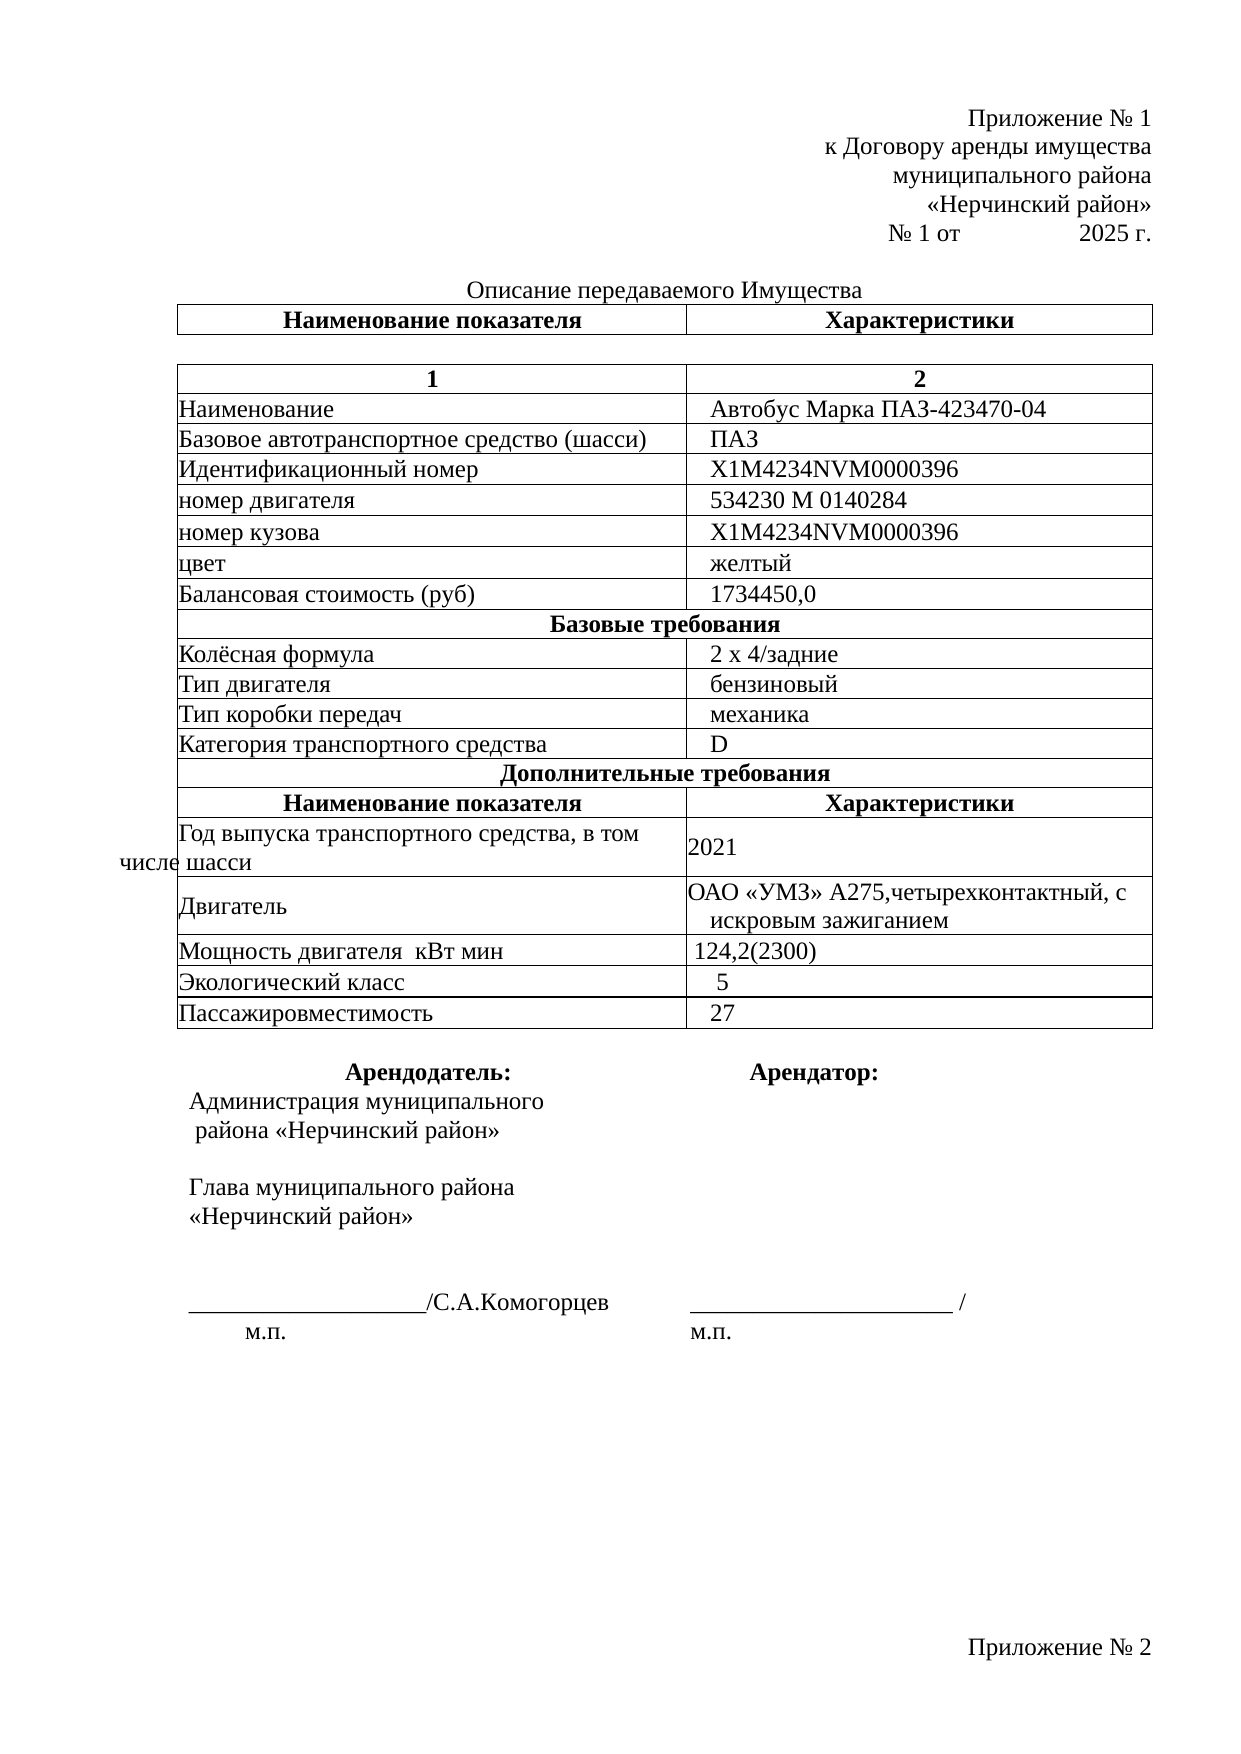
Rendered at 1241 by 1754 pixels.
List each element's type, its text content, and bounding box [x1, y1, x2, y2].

table_cell 2021 [687, 818, 1152, 876]
table_cell бензиновый [687, 669, 1152, 698]
text Приложение № 2 [118, 1632, 1152, 1661]
table_header Характеристики [687, 305, 1152, 334]
table_cell 124,2(2300) [687, 935, 1152, 965]
table_header Арендодатель: [177, 1058, 679, 1086]
table_cell D [687, 729, 1152, 757]
table_cell 2 х 4/задние [687, 639, 1152, 668]
table_cell цвет [178, 547, 686, 577]
table_cell Балансовая стоимость (руб) [178, 579, 686, 608]
table_cell Пассажировместимость [178, 998, 686, 1028]
table_header 2 [687, 365, 1152, 393]
text Приложение № 1 [118, 103, 1152, 131]
table_header 1 [178, 365, 686, 393]
table_cell ОАО «УМЗ» А275,четырехконтактный, с искровым зажиганием [687, 877, 1152, 934]
text № 1 от 2025 г. [118, 218, 1152, 246]
table_cell номер кузова [178, 516, 686, 546]
table_cell желтый [687, 547, 1152, 577]
table_cell Колёсная формула [178, 639, 686, 668]
table_cell Идентификационный номер [178, 454, 686, 484]
table_cell Мощность двигателя кВт мин [178, 935, 686, 965]
table_cell Двигатель [178, 877, 686, 934]
table_cell Х1М4234NVM0000396 [687, 454, 1152, 484]
table_cell 534230 M 0140284 [687, 485, 1152, 515]
table_cell Категория транспортного средства [178, 729, 686, 757]
table_cell Наименование показателя [178, 788, 686, 817]
table_cell Автобус Марка ПАЗ-423470-04 [687, 394, 1152, 423]
table_cell номер двигателя [178, 485, 686, 515]
table_cell Базовое автотранспортное средство (шасси) [178, 424, 686, 453]
table_cell Базовые требования [178, 610, 1152, 638]
table_header Арендатор: [679, 1058, 1166, 1086]
table_cell 5 [687, 966, 1152, 996]
table_cell механика [687, 699, 1152, 728]
table_cell 1734450,0 [687, 579, 1152, 608]
table_header Наименование показателя [178, 305, 686, 334]
text муниципального района [177, 160, 1152, 189]
table_cell Экологический класс [178, 966, 686, 996]
table_cell Дополнительные требования [178, 759, 1152, 787]
table_cell Характеристики [687, 788, 1152, 817]
table_cell _____________________ / м.п. [679, 1086, 1166, 1345]
text «Нерчинский район» [177, 189, 1152, 218]
table_cell ПАЗ [687, 424, 1152, 453]
text к Договору аренды имущества [177, 131, 1152, 160]
table_cell 27 [687, 998, 1152, 1028]
table_cell Наименование [178, 394, 686, 423]
table_cell Х1М4234NVM0000396 [687, 516, 1152, 546]
text Описание передаваемого Имущества [118, 275, 1152, 304]
table_cell Администрация муниципального района «Нерчинский район» Глава муниципального района «Нерчинский район» ___________________/С.А.Комогорцев м.п. [177, 1086, 679, 1345]
table_cell Тип коробки передач [178, 699, 686, 728]
table_cell Год выпуска транспортного средства, в том числе шасси [178, 818, 686, 876]
table_cell Тип двигателя [178, 669, 686, 698]
